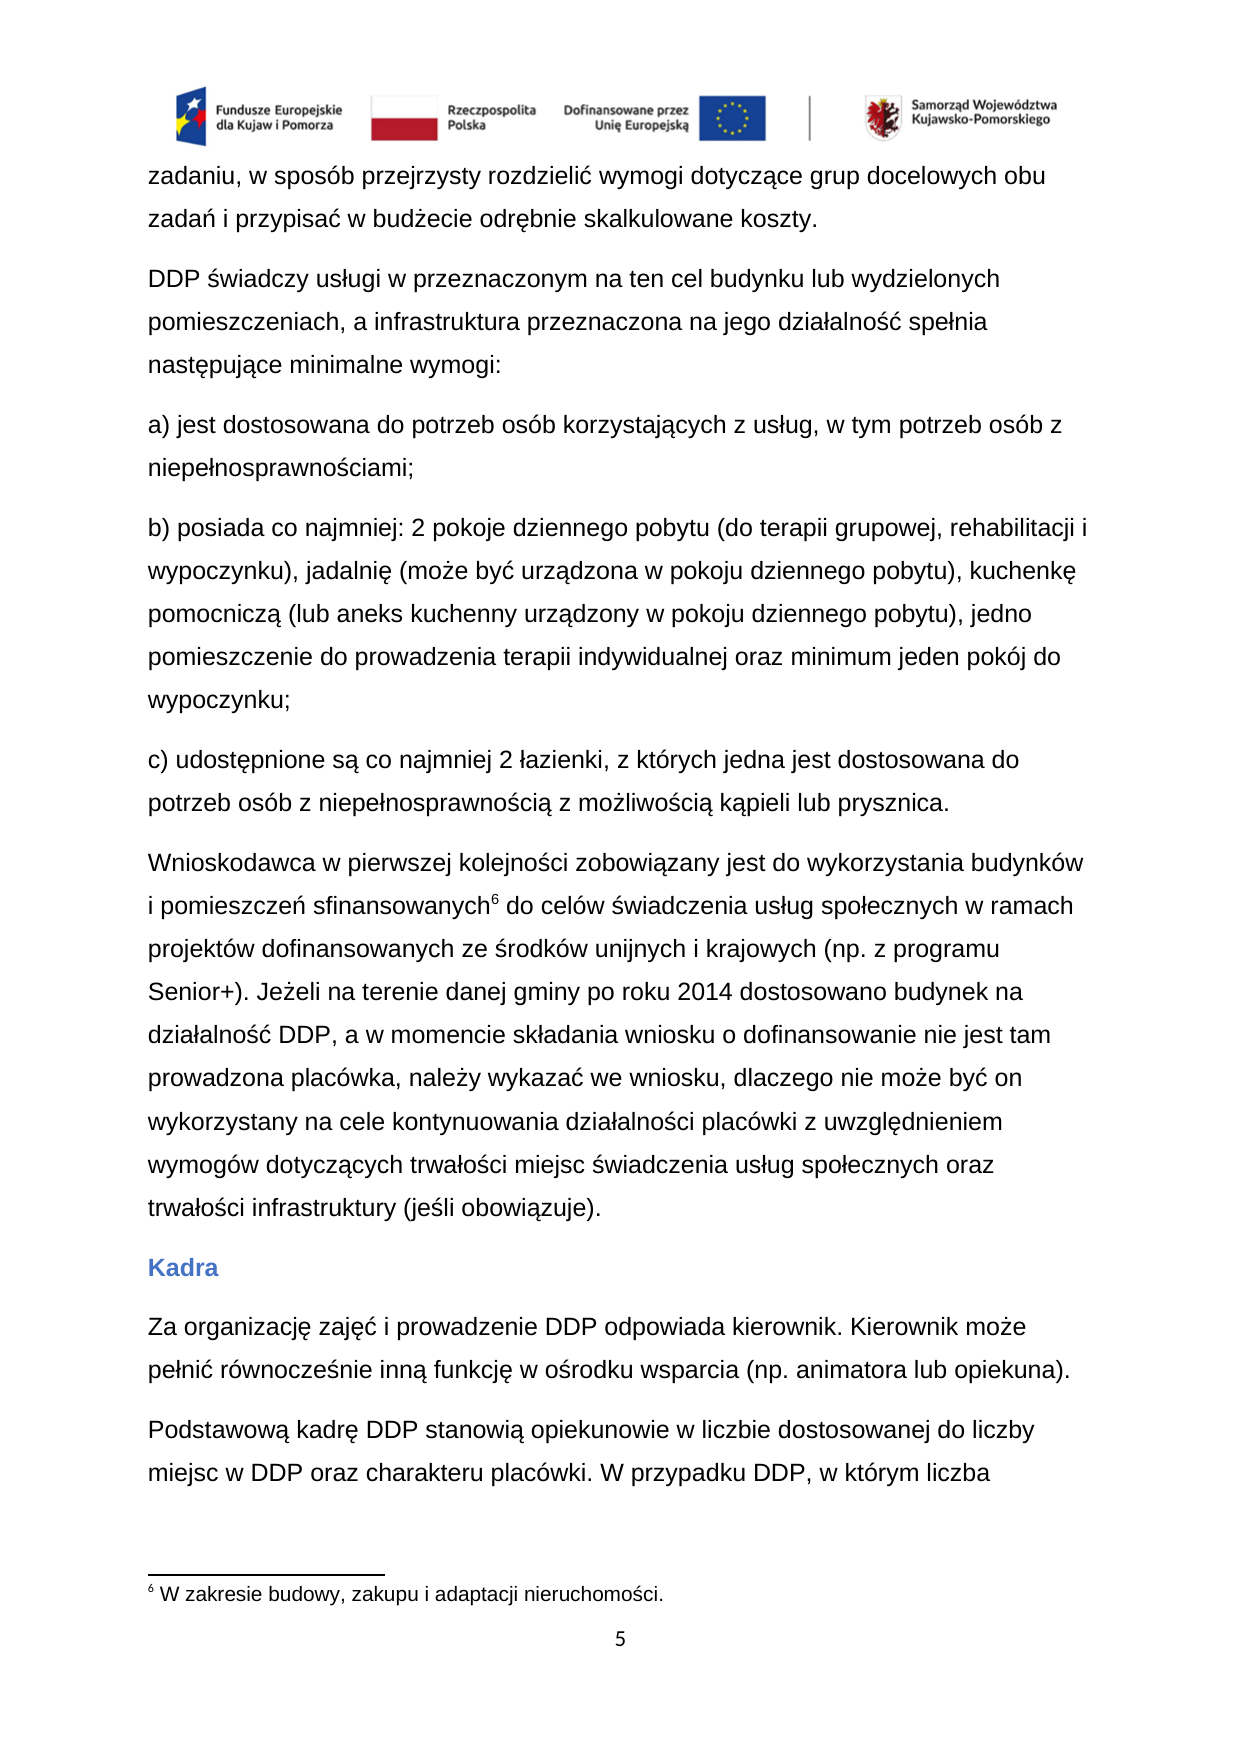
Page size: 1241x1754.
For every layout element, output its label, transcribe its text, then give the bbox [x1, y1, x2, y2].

picture [147, 73, 1084, 161]
text Za organizację zajęć i prowadzenie DDP odpowiada kierownik. Kierownik może pełnić równocześnie inną funkcję w ośrodku wsparcia (np. animatora lub opiekuna). [148, 1312, 1093, 1384]
text b) posiada co najmniej: 2 pokoje dziennego pobytu (do terapii grupowej, rehabilitacji i wypoczynku), jadalnię (może być urządzona w pokoju dziennego pobytu), kuchenkę pomocniczą (lub aneks kuchenny urządzony w pokoju dziennego pobytu), jedno pomieszczenie do prowadzenia terapii indywidualnej oraz minimum jeden pokój do wypoczynku; [148, 513, 1093, 714]
text Wnioskodawca w pierwszej kolejności zobowiązany jest do wykorzystania budynków i pomieszczeń sfinansowanych do celów świadczenia usług społecznych w ramach projektów dofinansowanych ze środków unijnych i krajowych (np. z programu Senior+). Jeżeli na terenie danej gminy po roku 2014 dostosowano budynek na działalność DDP, a w momencie składania wniosku o dofinansowanie nie jest tam prowadzona placówka, należy wykazać we wniosku, dlaczego nie może być on wykorzystany na cele kontynuowania działalności placówki z uwzględnieniem wymogów dotyczących trwałości miejsc świadczenia usług społecznych oraz trwałości infrastruktury (jeśli obowiązuje). [148, 848, 1093, 1222]
text c) udostępnione są co najmniej 2 łazienki, z których jedna jest dostosowana do potrzeb osób z niepełnosprawnością z możliwością kąpieli lub prysznica. [148, 745, 1093, 817]
text a) jest dostosowana do potrzeb osób korzystających z usług, w tym potrzeb osób z niepełnosprawnościami; [148, 410, 1093, 482]
text Kadra [148, 1253, 1093, 1281]
text DDP świadczy usługi w przeznaczonym na ten cel budynku lub wydzielonych pomieszczeniach, a infrastruktura przeznaczona na jego działalność spełnia następujące minimalne wymogi: [148, 264, 1093, 379]
